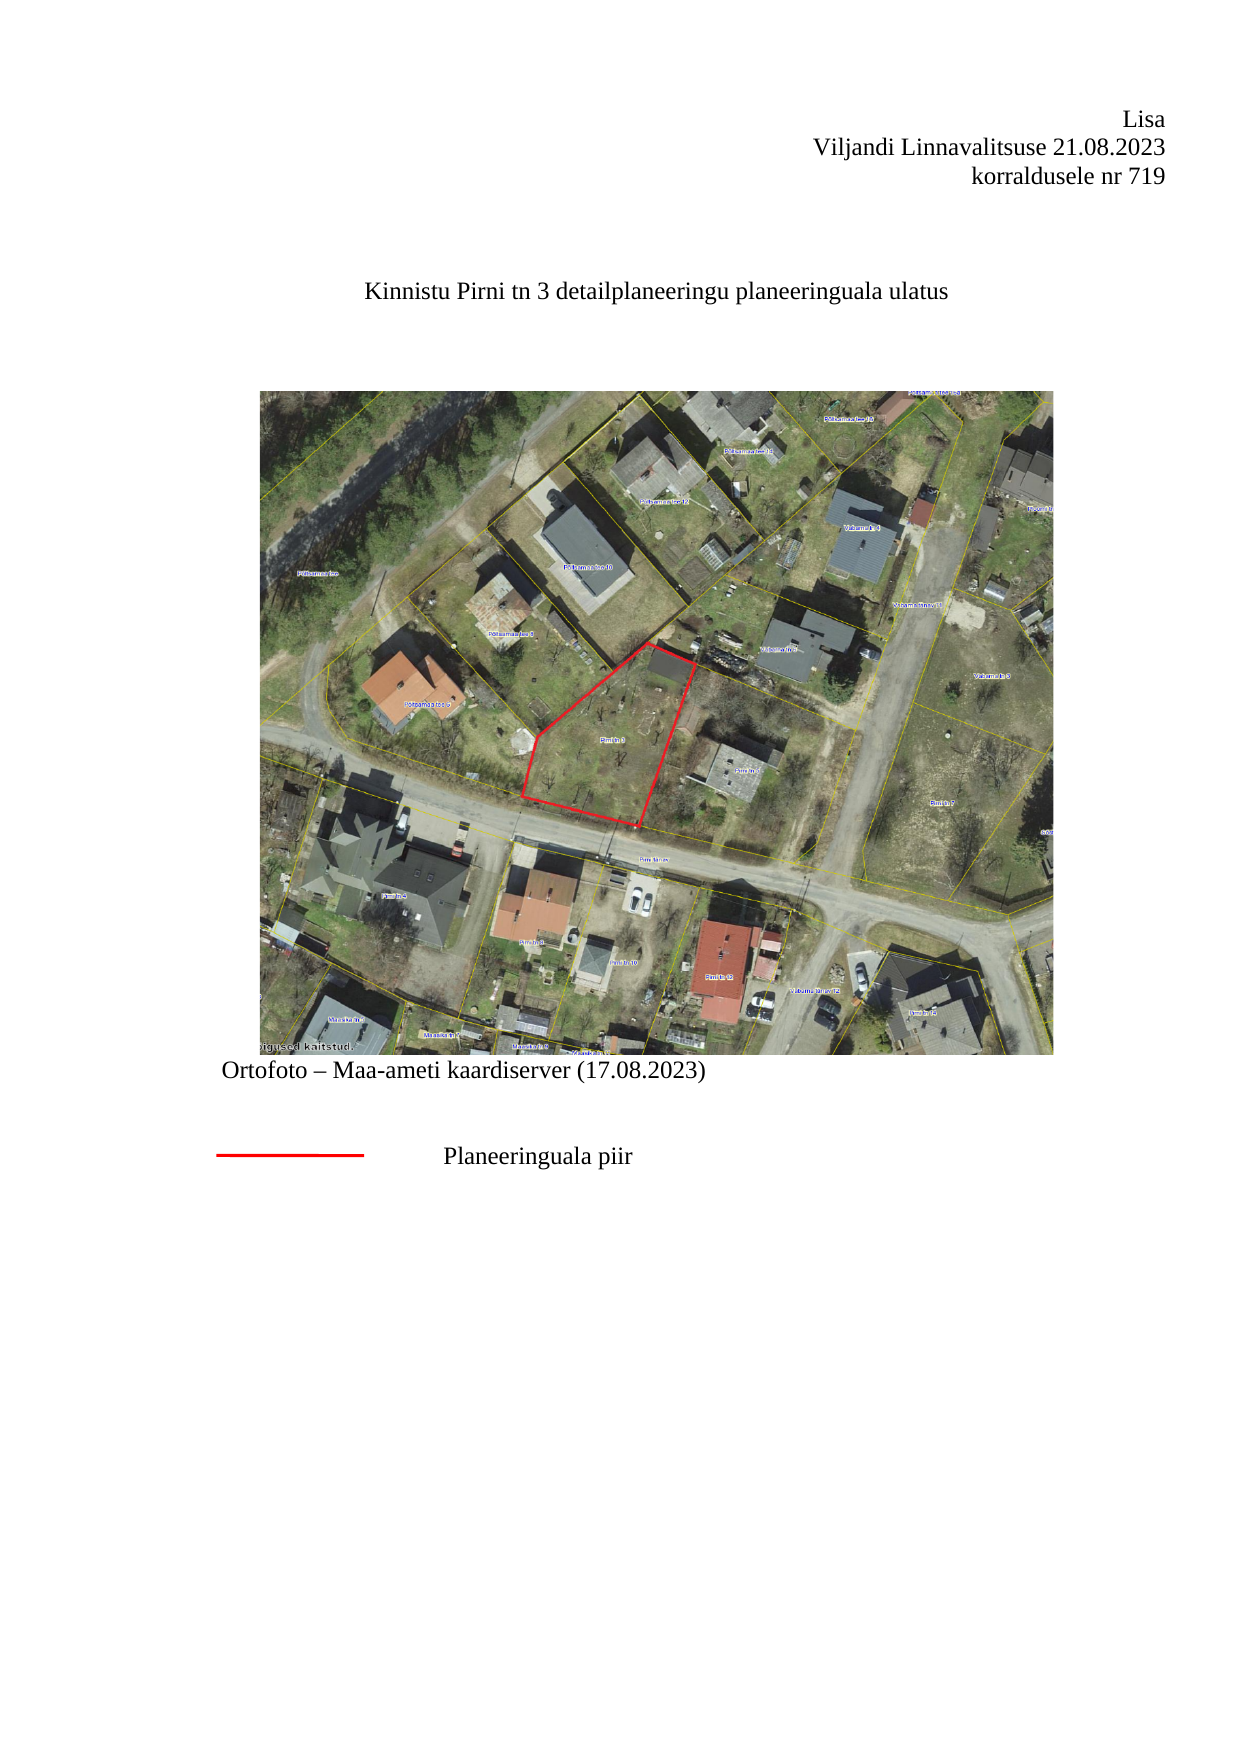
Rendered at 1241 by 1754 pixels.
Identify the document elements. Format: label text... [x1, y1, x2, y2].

text Kinnistu Pirni tn 3 detailplaneeringu planeeringuala ulatus [148, 276, 1165, 305]
text Viljandi Linnavalitsuse 21.08.2023 [748, 132, 1165, 161]
text Ortofoto – Maa-ameti kaardiserver (17.08.2023) [148, 1055, 1165, 1084]
text Planeeringuala piir [148, 1141, 1165, 1170]
picture [259, 391, 1054, 1055]
text Lisa [673, 104, 1165, 132]
text korraldusele nr 719 [673, 161, 1165, 190]
